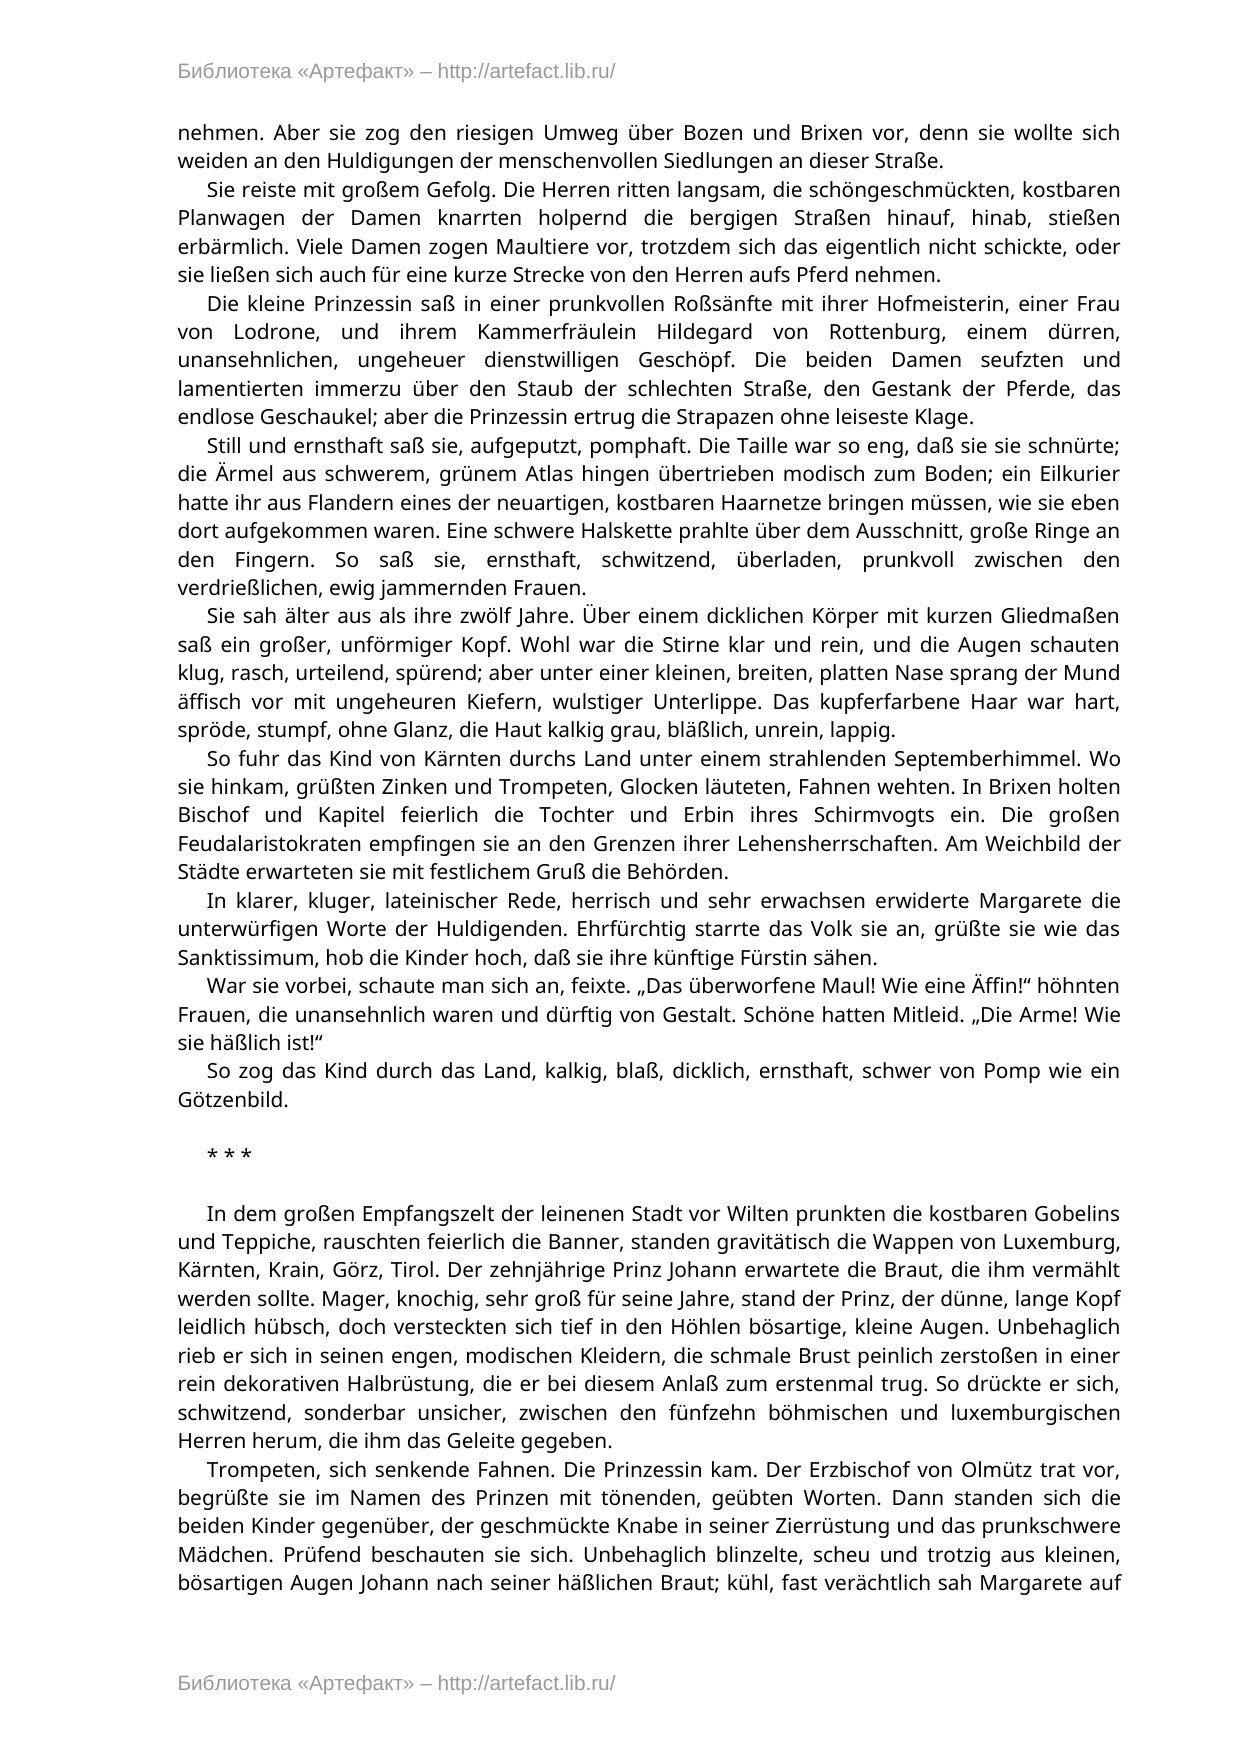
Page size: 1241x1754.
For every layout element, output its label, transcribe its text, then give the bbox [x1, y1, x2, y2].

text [177, 1455, 1122, 1597]
text Die kleine Prinzessin saß in einer prunkvollen Roßsänfte mit ihrer Hofmeisterin, einer Frau von Lodrone, und ihrem Kammerfräulein Hildegard von Rottenburg, einem dürren, unansehnlichen, ungeheuer dienstwilligen Geschöpf. Die beiden Damen seufzten und lamentierten immerzu über den Staub der schlechten Straße, den Gestank der Pferde, das endlose Geschaukel; aber die Prinzessin ertrug die Strapazen ohne leiseste Klage. [177, 289, 1122, 431]
text In dem großen Empfangszelt der leinenen Stadt vor Wilten prunkten die kostbaren Gobelins und Teppiche, rauschten feierlich die Banner, standen gravitätisch die Wappen von Luxemburg, Kärnten, Krain, Görz, Tirol. Der zehnjährige Prinz Johann erwartete die Braut, die ihm vermählt werden sollte. Mager, knochig, sehr groß für seine Jahre, stand der Prinz, der dünne, lange Kopf leidlich hübsch, doch versteckten sich tief in den Höhlen bösartige, kleine Augen. Unbehaglich rieb er sich in seinen engen, modischen Kleidern, die schmale Brust peinlich zerstoßen in einer rein dekorativen Halbrüstung, die er bei diesem Anlaß zum erstenmal trug. So drückte er sich, schwitzend, sonderbar unsicher, zwischen den fünfzehn böhmischen und luxemburgischen Herren herum, die ihm das Geleite gegeben. [177, 1199, 1122, 1455]
text Sie reiste mit großem Gefolg. Die Herren ritten langsam, die schöngeschmückten, kostbaren Planwagen der Damen knarrten holpernd die bergigen Straßen hinauf, hinab, stießen erbärmlich. Viele Damen zogen Maultiere vor, trotzdem sich das eigentlich nicht schickte, oder sie ließen sich auch für eine kurze Strecke von den Herren aufs Pferd nehmen. [177, 175, 1122, 289]
text So zog das Kind durch das Land, kalkig, blaß, dicklich, ernsthaft, schwer von Pomp wie ein Götzenbild. [177, 1057, 1122, 1113]
text So fuhr das Kind von Kärnten durchs Land unter einem strahlenden Septemberhimmel. Wo sie hinkam, grüßten Zinken und Trompeten, Glocken läuteten, Fahnen wehten. In Brixen holten Bischof und Kapitel feierlich die Tochter und Erbin ihres Schirmvogts ein. Die großen Feudalaristokraten empfingen sie an den Grenzen ihrer Lehensherrschaften. Am Weichbild der Städte erwarteten sie mit festlichem Gruß die Behörden. [177, 744, 1122, 886]
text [177, 118, 1122, 175]
text Sie sah älter aus als ihre zwölf Jahre. Über einem dicklichen Körper mit kurzen Gliedmaßen saß ein großer, unförmiger Kopf. Wohl war die Stirne klar und rein, und die Augen schauten klug, rasch, urteilend, spürend; aber unter einer kleinen, breiten, platten Nase sprang der Mund äffisch vor mit ungeheuren Kiefern, wulstiger Unterlippe. Das kupferfarbene Haar war hart, spröde, stumpf, ohne Glanz, die Haut kalkig grau, bläßlich, unrein, lappig. [177, 602, 1122, 744]
text Still und ernsthaft saß sie, aufgeputzt, pomphaft. Die Taille war so eng, daß sie sie schnürte; die Ärmel aus schwerem, grünem Atlas hingen übertrieben modisch zum Boden; ein Eilkurier hatte ihr aus Flandern eines der neuartigen, kostbaren Haarnetze bringen müssen, wie sie eben dort aufgekommen waren. Eine schwere Halskette prahlte über dem Ausschnitt, große Ringe an den Fingern. So saß sie, ernsthaft, schwitzend, überladen, prunkvoll zwischen den verdrießlichen, ewig jammernden Frauen. [177, 431, 1122, 602]
text * * * [177, 1142, 1122, 1170]
text War sie vorbei, schaute man sich an, feixte. „Das überworfene Maul! Wie eine Äffin!“ höhnten Frauen, die unansehnlich waren und dürftig von Gestalt. Schöne hatten Mitleid. „Die Arme! Wie sie häßlich ist!“ [177, 971, 1122, 1057]
text In klarer, kluger, lateinischer Rede, herrisch und sehr erwachsen erwiderte Margarete die unterwürfigen Worte der Huldigenden. Ehrfürchtig starrte das Volk sie an, grüßte sie wie das Sanktissimum, hob die Kinder hoch, daß sie ihre künftige Fürstin sähen. [177, 886, 1122, 971]
